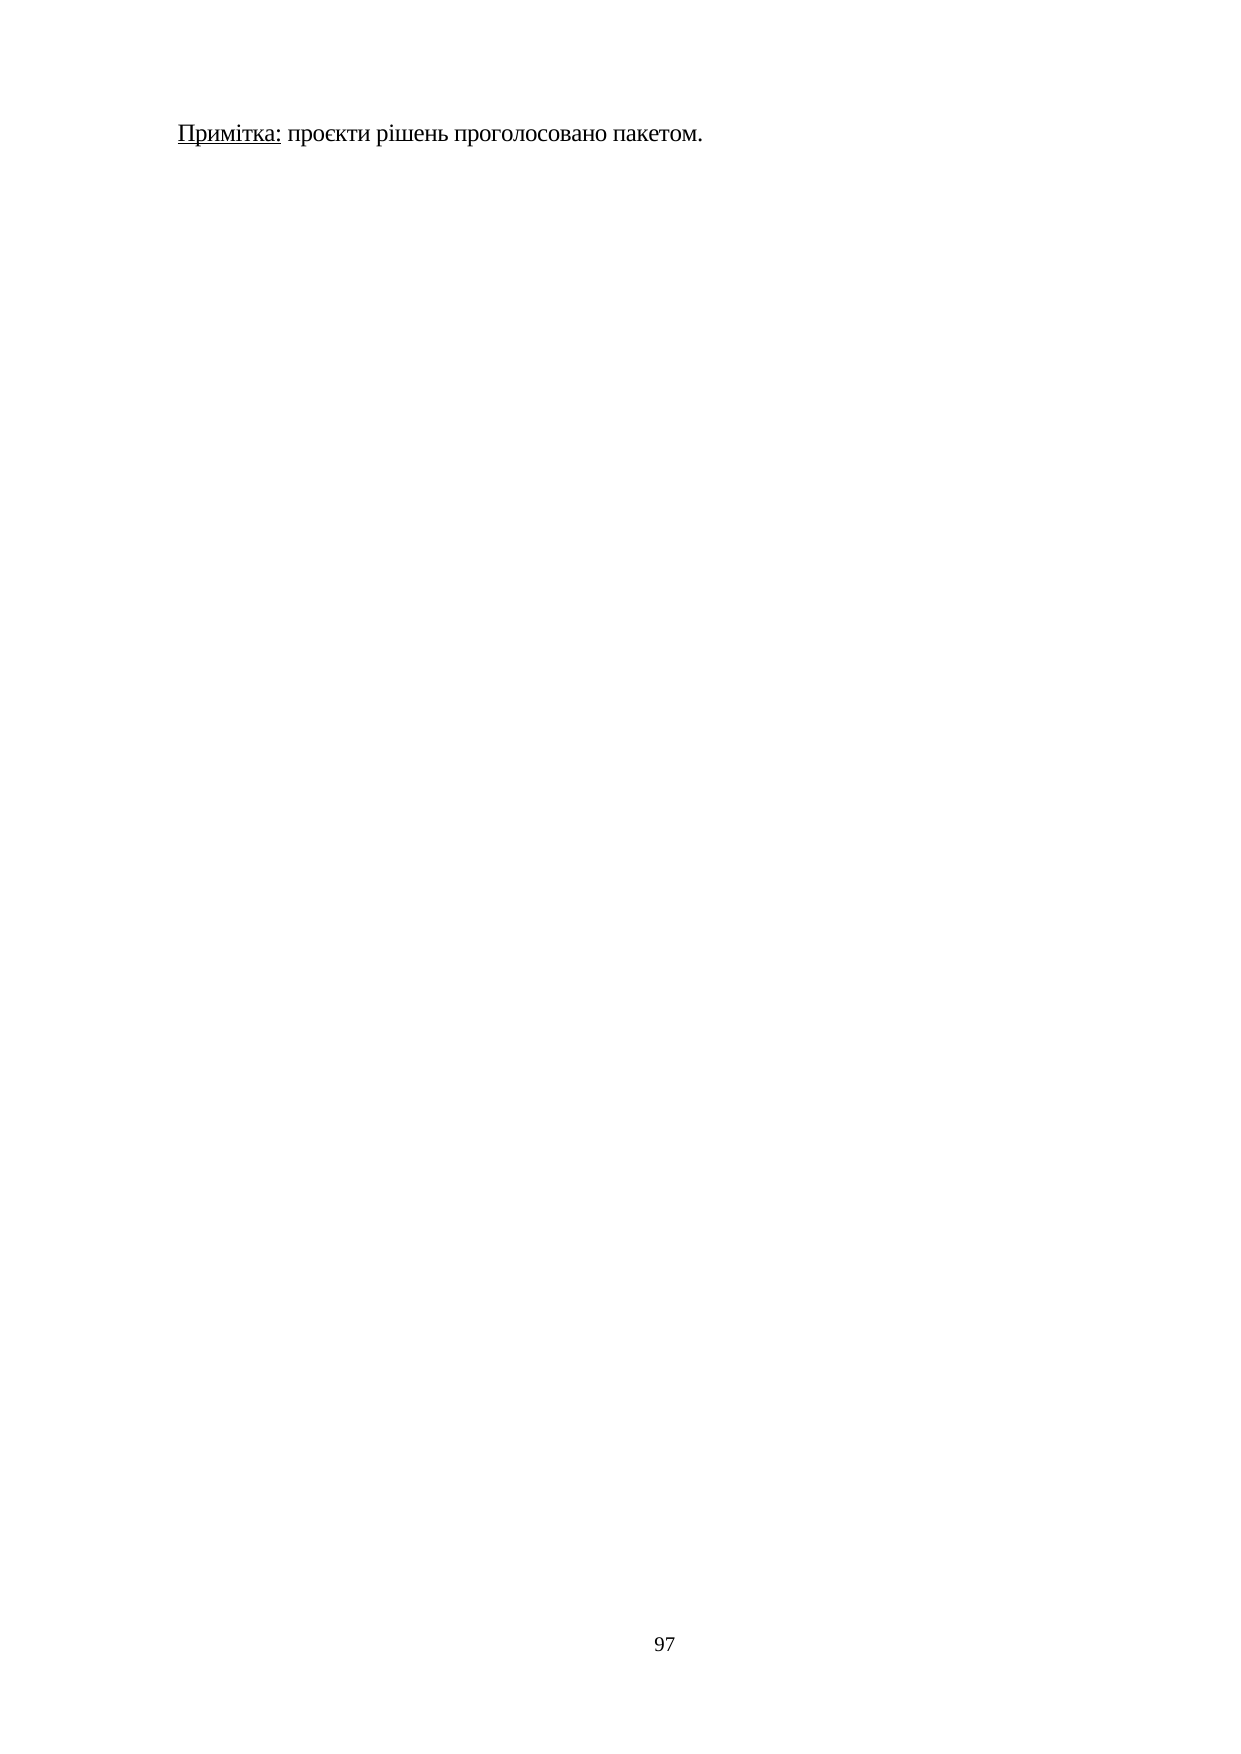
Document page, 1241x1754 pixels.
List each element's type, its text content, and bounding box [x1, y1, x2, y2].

text Примітка: проєкти рішень проголосовано пакетом. [177, 118, 1152, 147]
